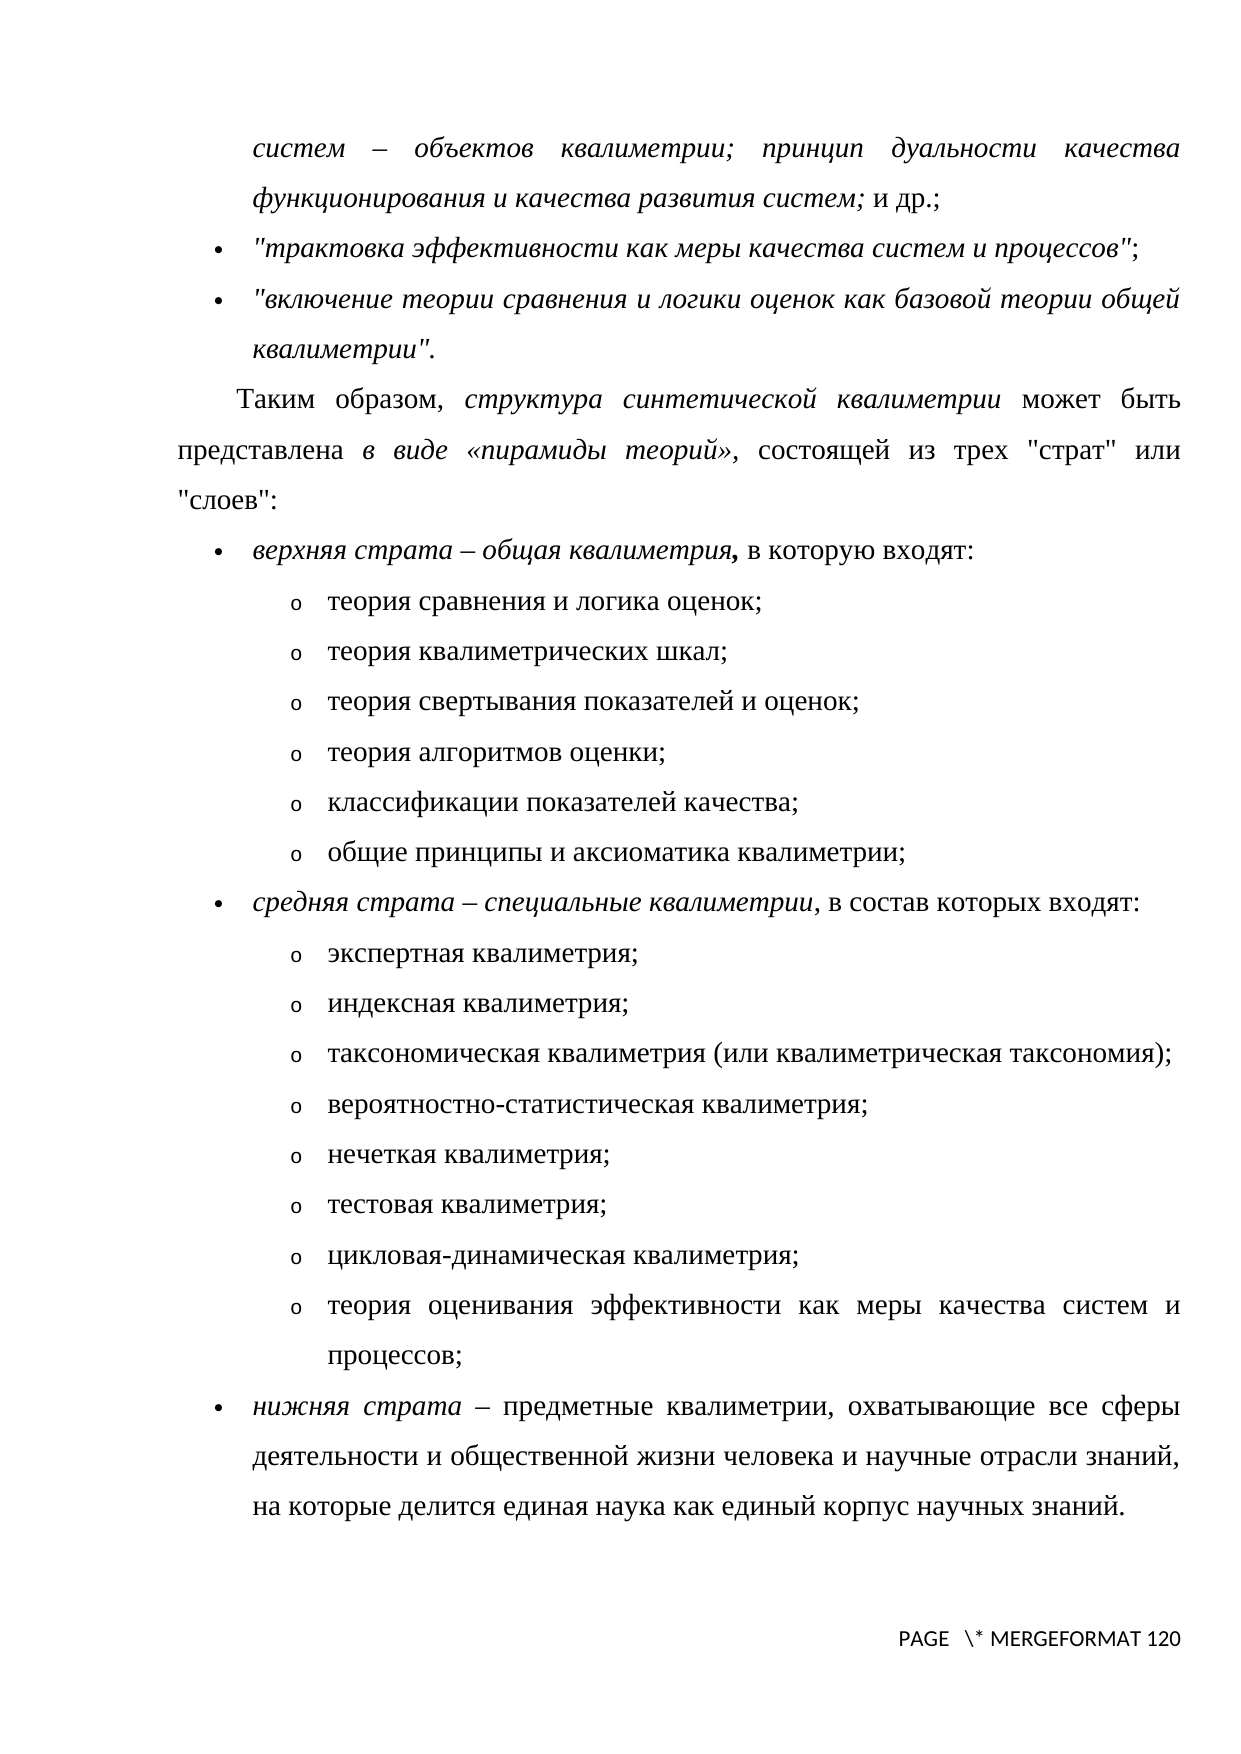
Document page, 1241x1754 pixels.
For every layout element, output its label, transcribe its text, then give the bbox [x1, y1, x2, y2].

list общие принципы и аксиоматика квалиметрии; [290, 834, 1181, 868]
list экспертная квалиметрия; [290, 935, 1181, 968]
list классификации показателей качества; [290, 784, 1181, 817]
list цикловая-динамическая квалиметрия; [290, 1237, 1181, 1270]
list индексная квалиметрия; [290, 985, 1181, 1019]
list нижняя страта – предметные квалиметрии, охватывающие все сферы деятельности и общественной жизни человека и научные отрасли знаний, на которые делится единая наука как единый корпус научных знаний. [215, 1388, 1181, 1522]
text Таким образом, структура синтетической квалиметрии может быть представлена в виде «пирамиды теорий», состоящей из трех "страт" или "слоев": [177, 381, 1181, 516]
list "включение теории сравнения и логики оценок как базовой теории общей квалиметрии". [215, 281, 1181, 365]
list теория алгоритмов оценки; [290, 734, 1181, 767]
list верхняя страта – общая квалиметрия, в которую входят: [215, 532, 1181, 566]
list теория свертывания показателей и оценок; [290, 683, 1181, 717]
list таксономическая квалиметрия (или квалиметрическая таксономия); [290, 1036, 1181, 1069]
list нечеткая квалиметрия; [290, 1136, 1181, 1170]
list средняя страта – специальные квалиметрии, в состав которых входят: [215, 884, 1181, 918]
list вероятностно-статистическая квалиметрия; [290, 1086, 1181, 1119]
list теория сравнения и логика оценок; [290, 583, 1181, 616]
list теория оценивания эффективности как меры качества систем и процессов; [290, 1287, 1181, 1371]
list тестовая квалиметрия; [290, 1186, 1181, 1220]
list "трактовка эффективности как меры качества систем и процессов"; [215, 231, 1181, 264]
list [215, 130, 1181, 214]
list теория квалиметрических шкал; [290, 633, 1181, 667]
